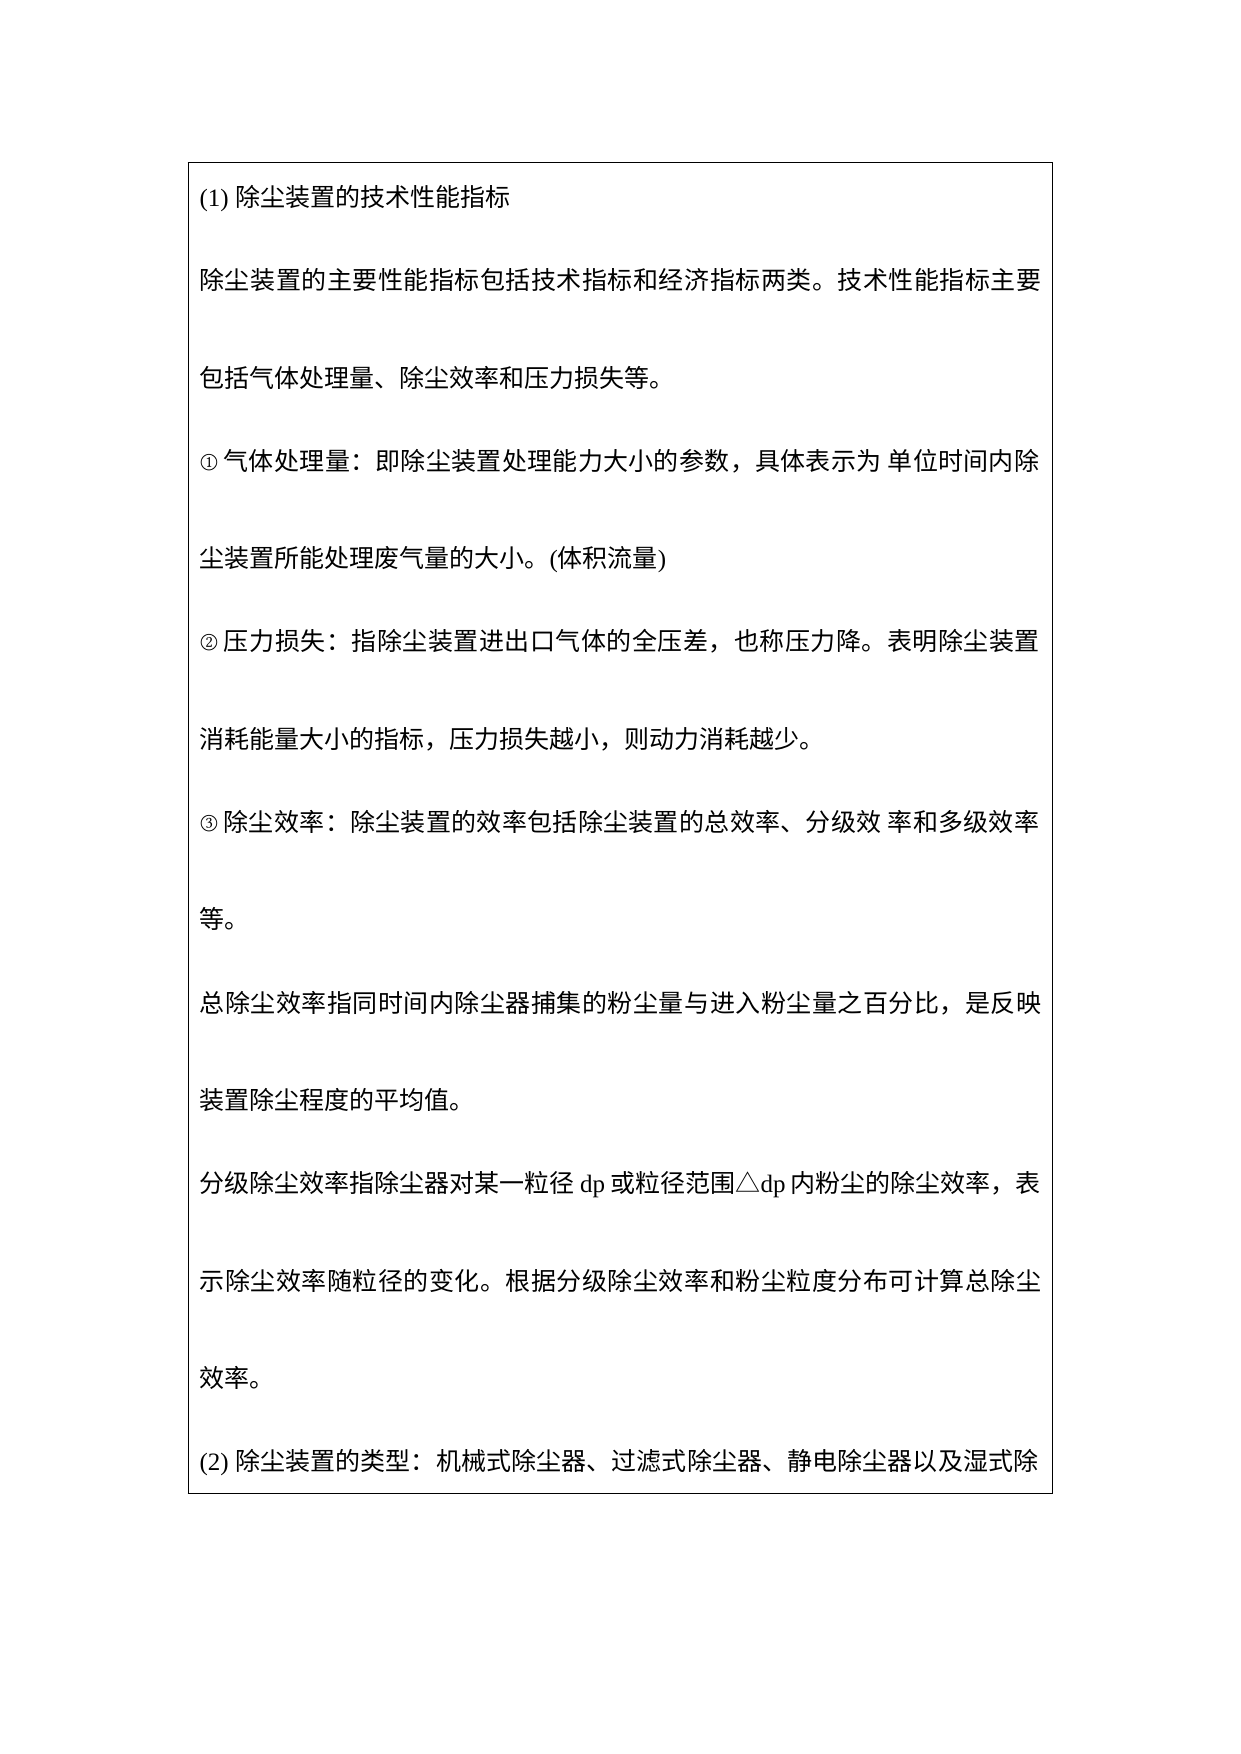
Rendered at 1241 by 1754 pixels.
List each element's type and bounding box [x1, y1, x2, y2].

table_cell [189, 163, 1052, 1492]
